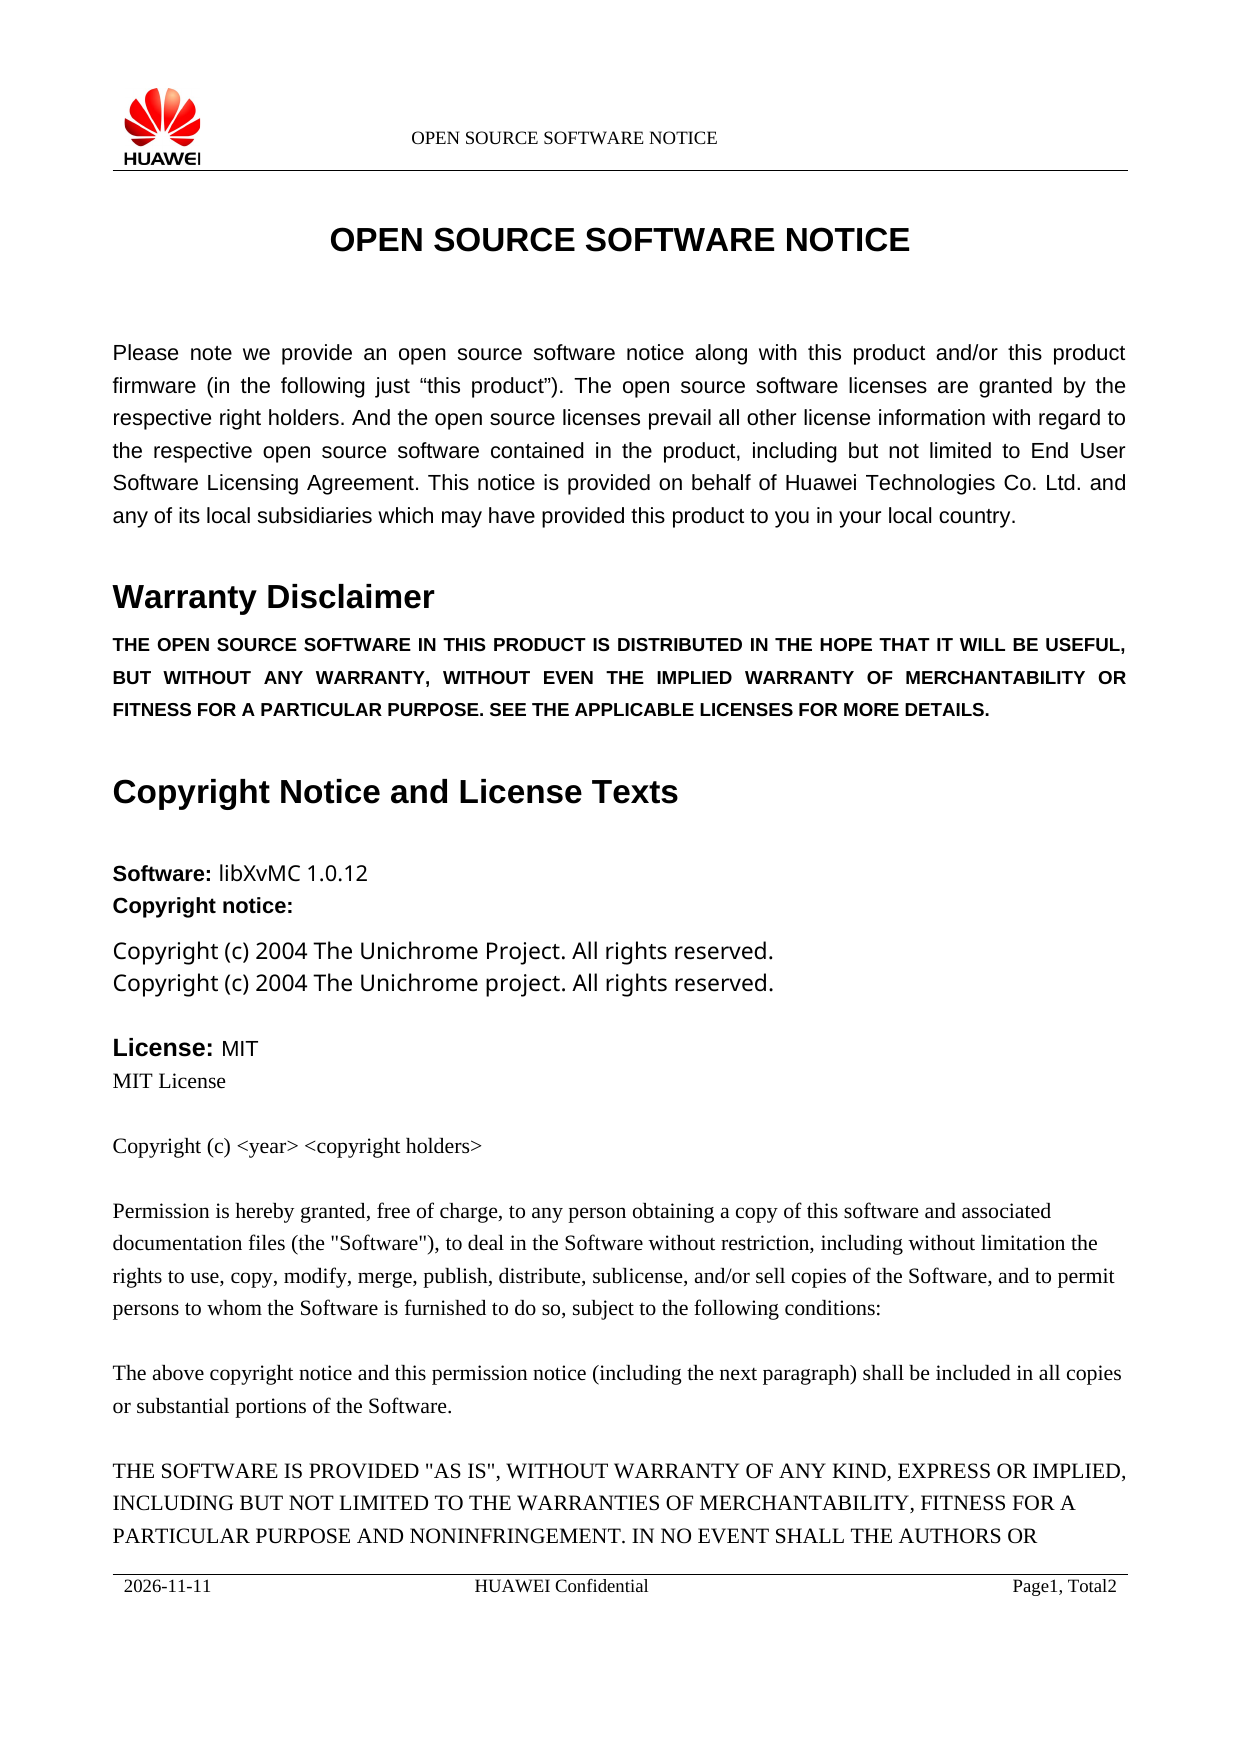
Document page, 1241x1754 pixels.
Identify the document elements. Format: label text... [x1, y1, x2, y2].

text Warranty Disclaimer [112, 564, 1128, 629]
text License: MIT [112, 1031, 1128, 1064]
text The open source software in this product is distributed in the hope that it will be useful, but WITHOUT ANY WARRANTY, without even the implied warranty of MERCHANTABILITY or FITNESS FOR A PARTICULAR PURPOSE. See the applicable licenses for more details. [112, 629, 1128, 726]
text Copyright (c) 2004 The Unichrome Project. All rights reserved. Copyright (c) 2004 The Unichrome project. All rights reserved. [112, 934, 1128, 1031]
text Copyright notice: [112, 889, 1128, 921]
title Software: libXvMC 1.0.12 [112, 856, 1128, 889]
text Please note we provide an open source software notice along with this product and/or this product firmware (in the following just “this product”). The open source software licenses are granted by the respective right holders. And the open source licenses prevail all other license information with regard to the respective open source software contained in the product, including but not limited to End User Software Licensing Agreement. This notice is provided on behalf of Huawei Technologies Co. Ltd. and any of its local subsidiaries which may have provided this product to you in your local country. [112, 336, 1128, 531]
picture [124, 88, 201, 165]
text Copyright Notice and License Texts [112, 759, 1128, 824]
text OPEN SOURCE SOFTWARE NOTICE [112, 206, 1128, 271]
